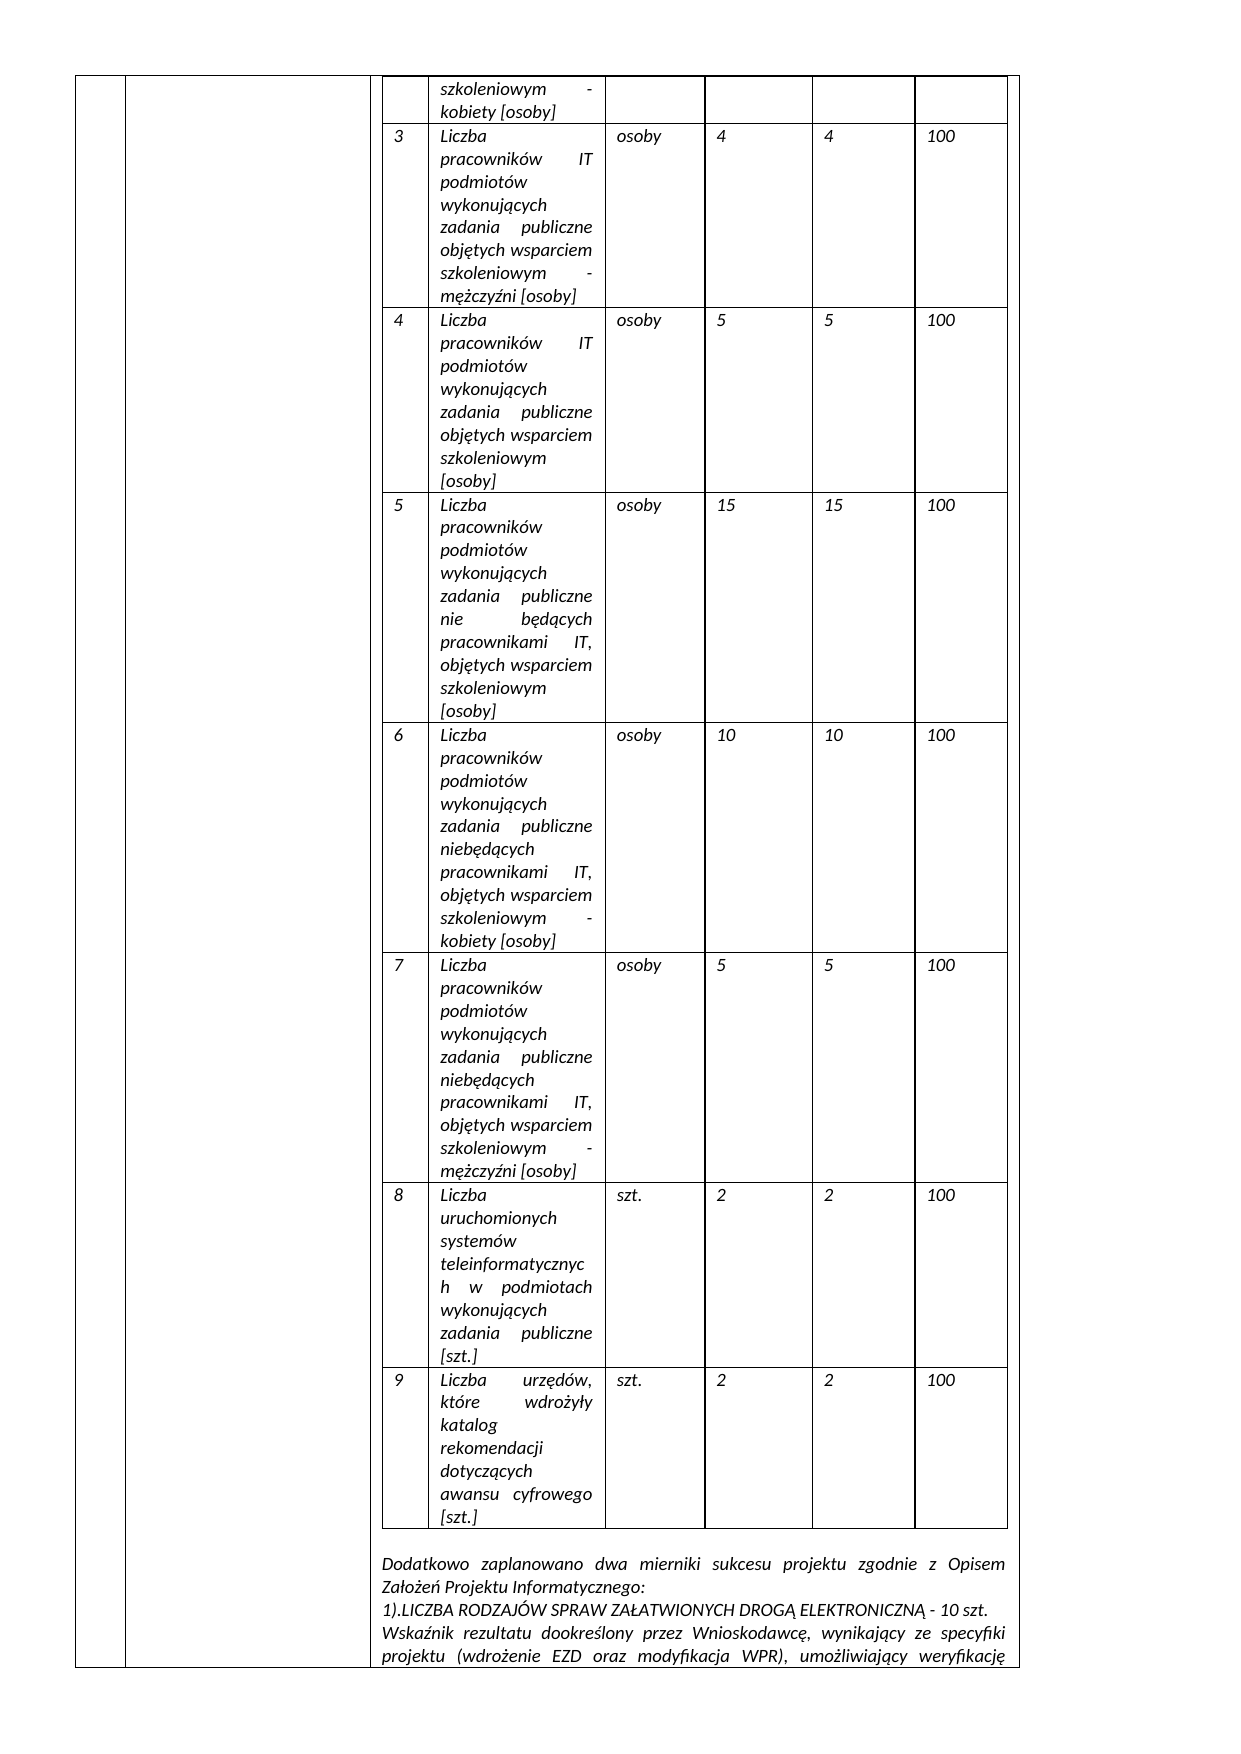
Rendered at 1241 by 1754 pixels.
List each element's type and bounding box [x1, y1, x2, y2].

table_cell [76, 76, 125, 1667]
table_cell [126, 76, 370, 1667]
table_cell [371, 76, 1019, 1667]
